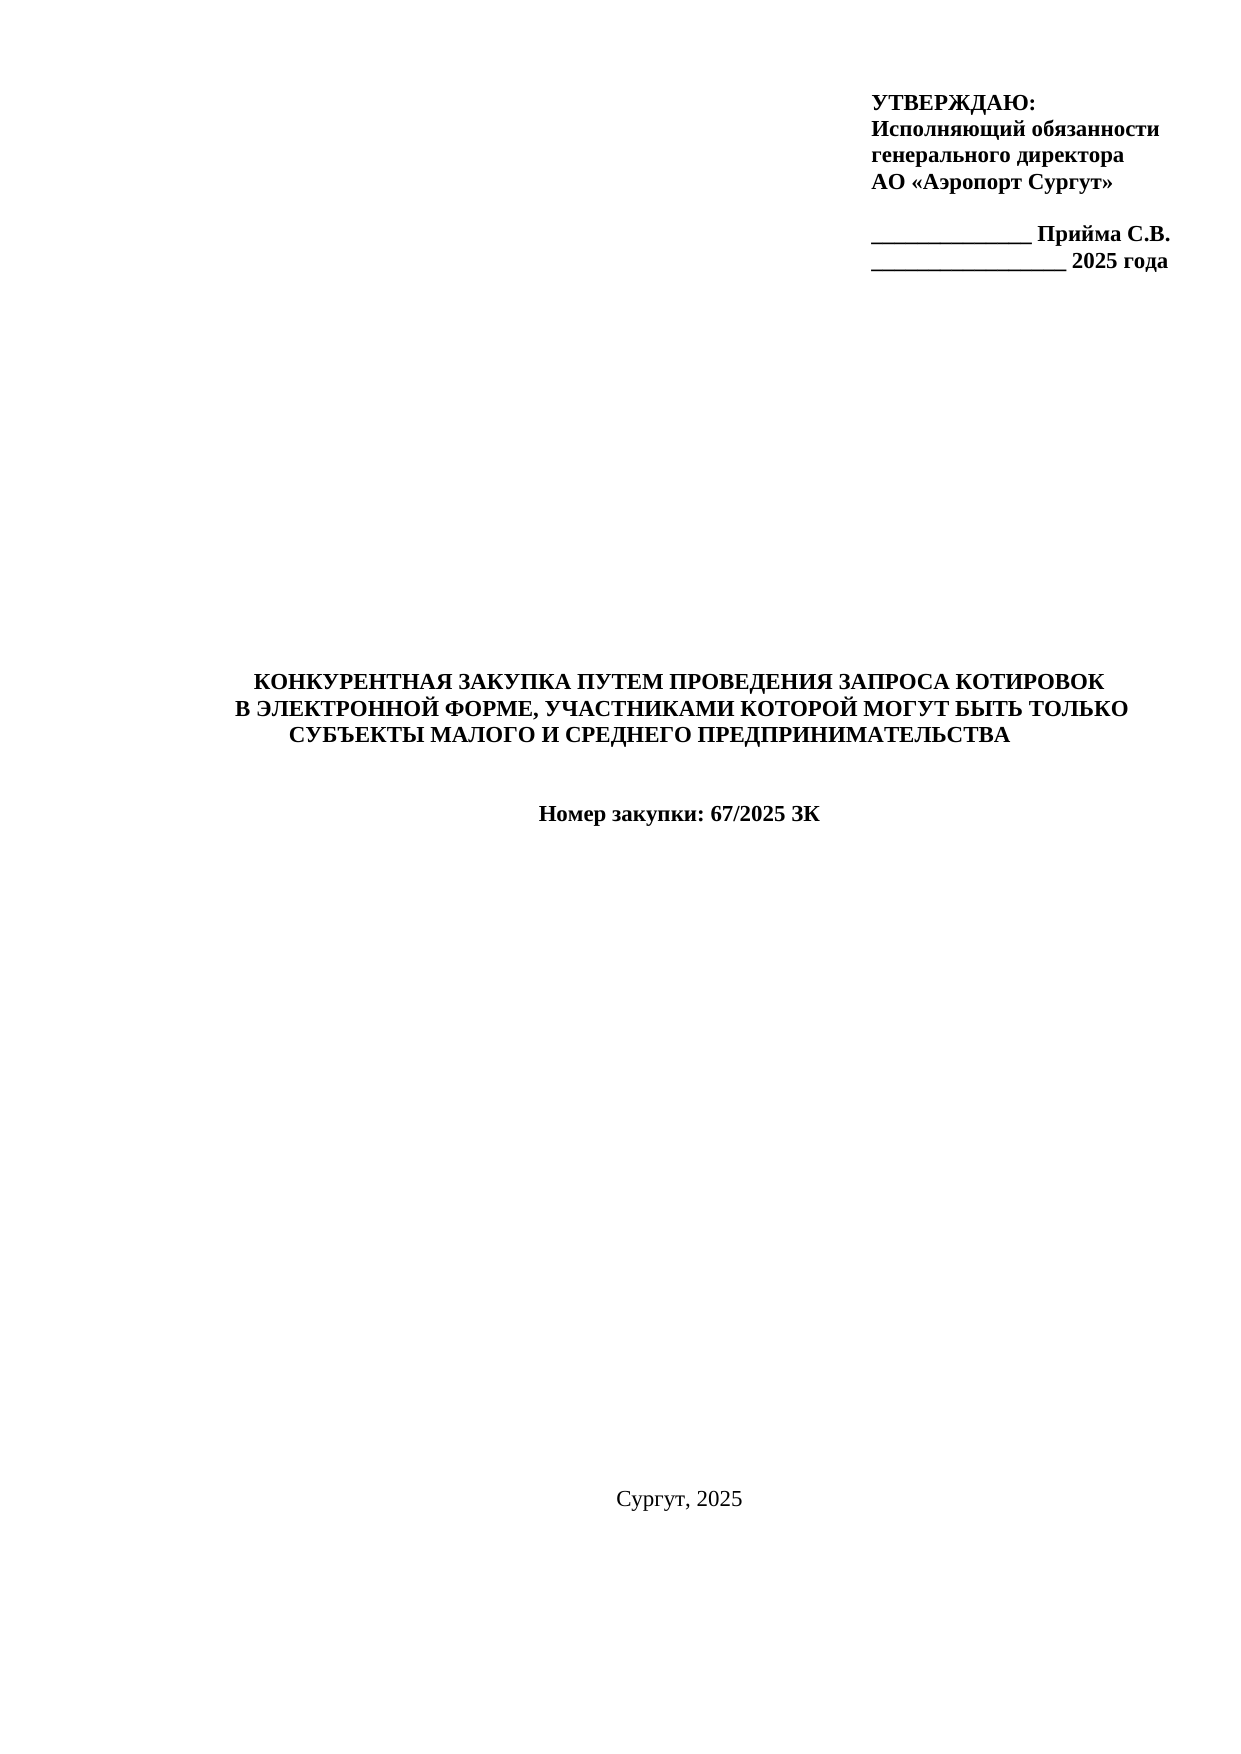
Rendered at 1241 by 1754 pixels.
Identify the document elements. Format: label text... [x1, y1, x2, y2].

text _________________ 2025 года [856, 247, 1181, 273]
text АО «Аэропорт Сургут» [856, 168, 1181, 194]
text УТВЕРЖДАЮ: [856, 89, 1181, 115]
text КОНКУРЕНТНАЯ ЗАКУПКА ПУТЕМ ПРОВЕДЕНИЯ ЗАПРОСА КОТИРОВОК [118, 668, 1181, 695]
text Сургут, 2025 [118, 1485, 1181, 1512]
text ______________ Прийма С.В. [856, 220, 1181, 247]
text генерального директора [856, 141, 1181, 168]
text Исполняющий обязанности [856, 115, 1181, 141]
text В ЭЛЕКТРОННОЙ ФОРМЕ, УЧАСТНИКАМИ КОТОРОЙ МОГУТ БЫТЬ ТОЛЬКО СУБЪЕКТЫ МАЛОГО И СРЕДНЕГО ПРЕДПРИНИМАТЕЛЬСТВА [118, 695, 1181, 747]
text Номер закупки: 67/2025 ЗК [118, 800, 1181, 827]
